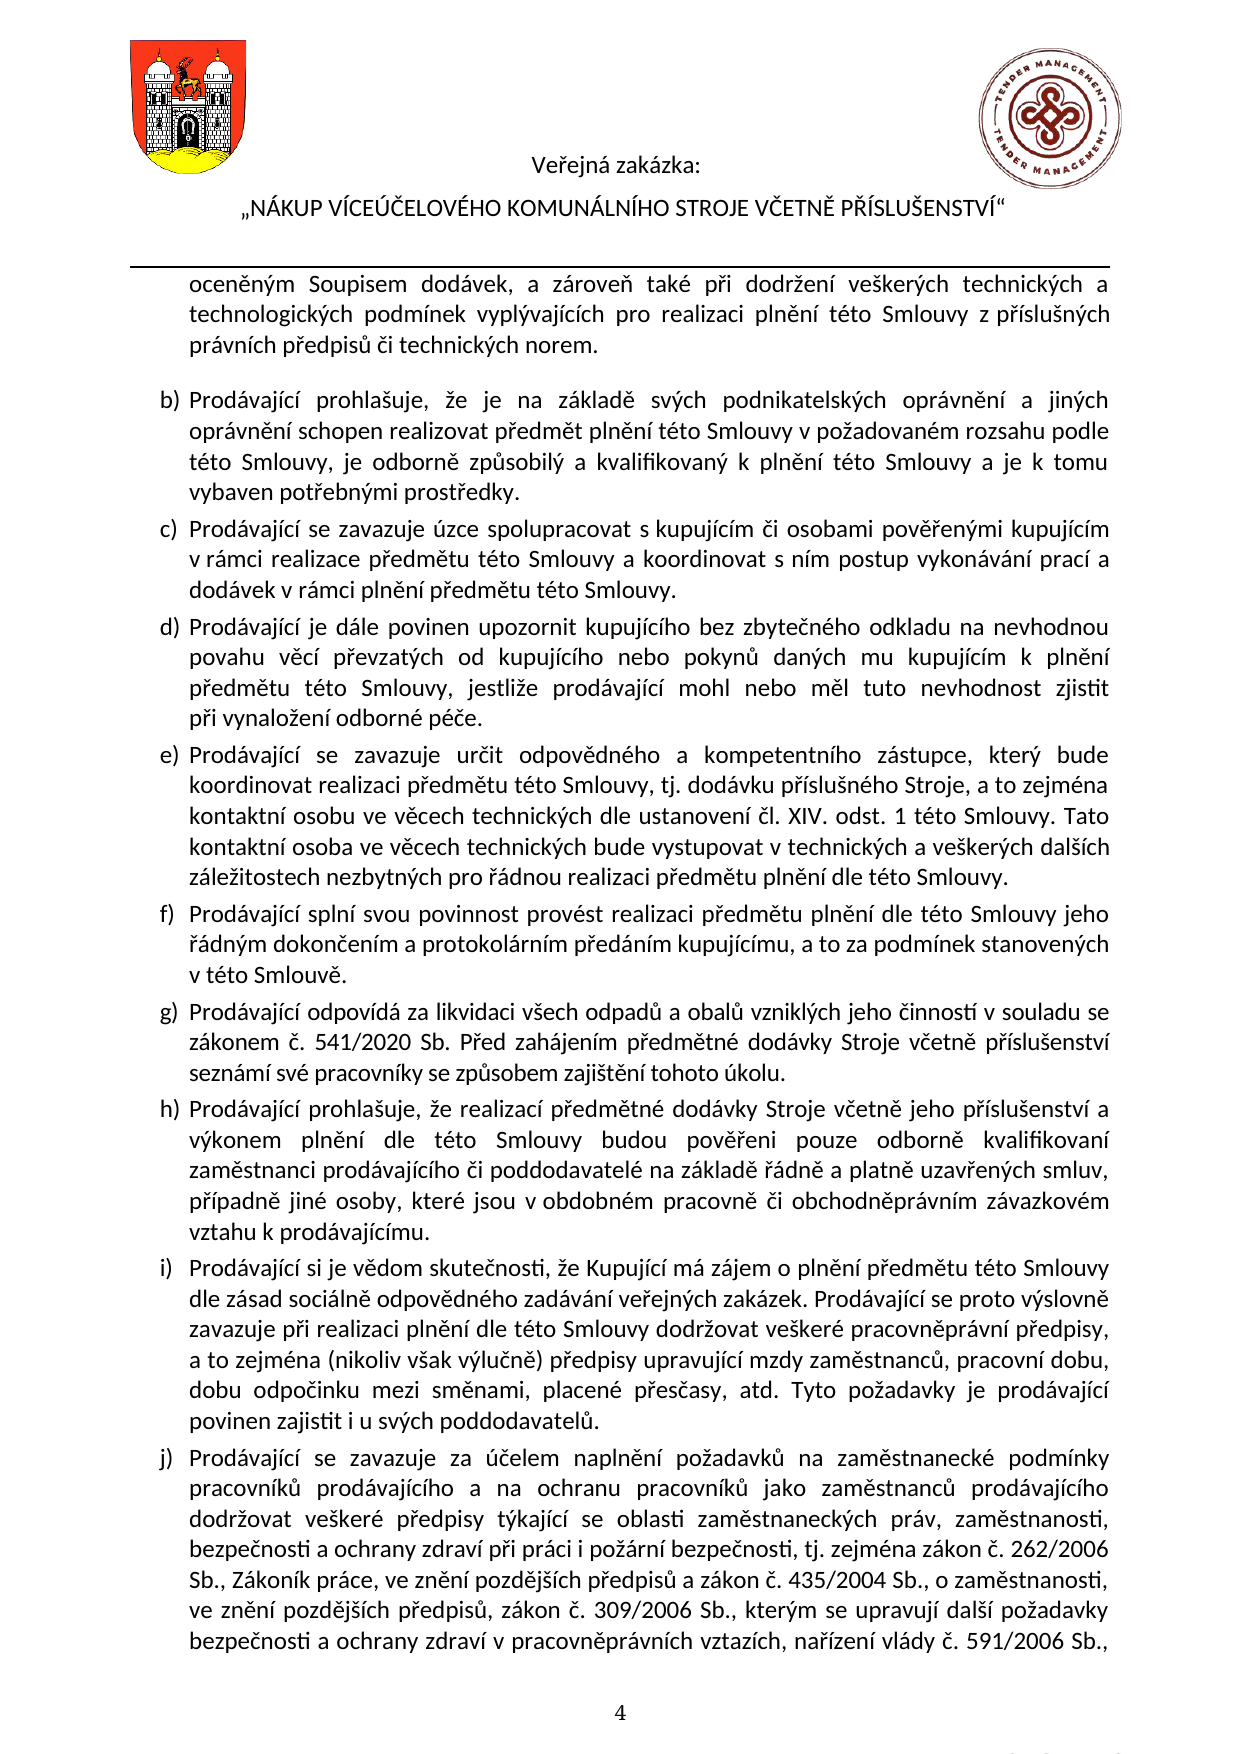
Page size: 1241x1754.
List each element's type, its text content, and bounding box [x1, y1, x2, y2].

list Prodávající prohlašuje, že je na základě svých podnikatelských oprávnění a jiných oprávnění schopen realizovat předmět plnění této Smlouvy v požadovaném rozsahu podle této Smlouvy, je odborně způsobilý a kvalifikovaný k plnění této Smlouvy a je k tomu vybaven potřebnými prostředky. [159, 385, 1110, 507]
picture [129, 40, 247, 174]
list Prodávající splní svou povinnost provést realizaci předmětu plnění dle této Smlouvy jeho řádným dokončením a protokolárním předáním kupujícímu, a to za podmínek stanovených v této Smlouvě. [159, 898, 1110, 989]
list Prodávající odpovídá za likvidaci všech odpadů a obalů vzniklých jeho činností v souladu se zákonem č. 541/2020 Sb. Před zahájením předmětné dodávky Stroje včetně příslušenství seznámí své pracovníky se způsobem zajištění tohoto úkolu. [159, 996, 1110, 1087]
list Prodávající se zavazuje určit odpovědného a kompetentního zástupce, který bude koordinovat realizaci předmětu této Smlouvy, tj. dodávku příslušného Stroje, a to zejména kontaktní osobu ve věcech technických dle ustanovení čl. XIV. odst. 1 této Smlouvy. Tato kontaktní osoba ve věcech technických bude vystupovat v technických a veškerých dalších záležitostech nezbytných pro řádnou realizaci předmětu plnění dle této Smlouvy. [159, 739, 1110, 892]
picture [976, 18, 1122, 189]
list Prodávající se zavazuje úzce spolupracovat s kupujícím či osobami pověřenými kupujícím v rámci realizace předmětu této Smlouvy a koordinovat s ním postup vykonávání prací a dodávek v rámci plnění předmětu této Smlouvy. [159, 513, 1110, 604]
list Prodávající si je vědom skutečnosti, že Kupující má zájem o plnění předmětu této Smlouvy dle zásad sociálně odpovědného zadávání veřejných zakázek. Prodávající se proto výslovně zavazuje při realizaci plnění dle této Smlouvy dodržovat veškeré pracovněprávní předpisy, a to zejména (nikoliv však výlučně) předpisy upravující mzdy zaměstnanců, pracovní dobu, dobu odpočinku mezi směnami, placené přesčasy, atd. Tyto požadavky je prodávající povinen zajistit i u svých poddodavatelů. [159, 1252, 1110, 1436]
list Prodávající je dále povinen upozornit kupujícího bez zbytečného odkladu na nevhodnou povahu věcí převzatých od kupujícího nebo pokynů daných mu kupujícím k plnění předmětu této Smlouvy, jestliže prodávající mohl nebo měl tuto nevhodnost zjistit při vynaložení odborné péče. [159, 611, 1110, 733]
list Prodávající prohlašuje, že realizací předmětné dodávky Stroje včetně jeho příslušenství a výkonem plnění dle této Smlouvy budou pověřeni pouze odborně kvalifikovaní zaměstnanci prodávajícího či poddodavatelé na základě řádně a platně uzavřených smluv, případně jiné osoby, které jsou v obdobném pracovně či obchodněprávním závazkovém vztahu k prodávajícímu. [159, 1094, 1110, 1246]
